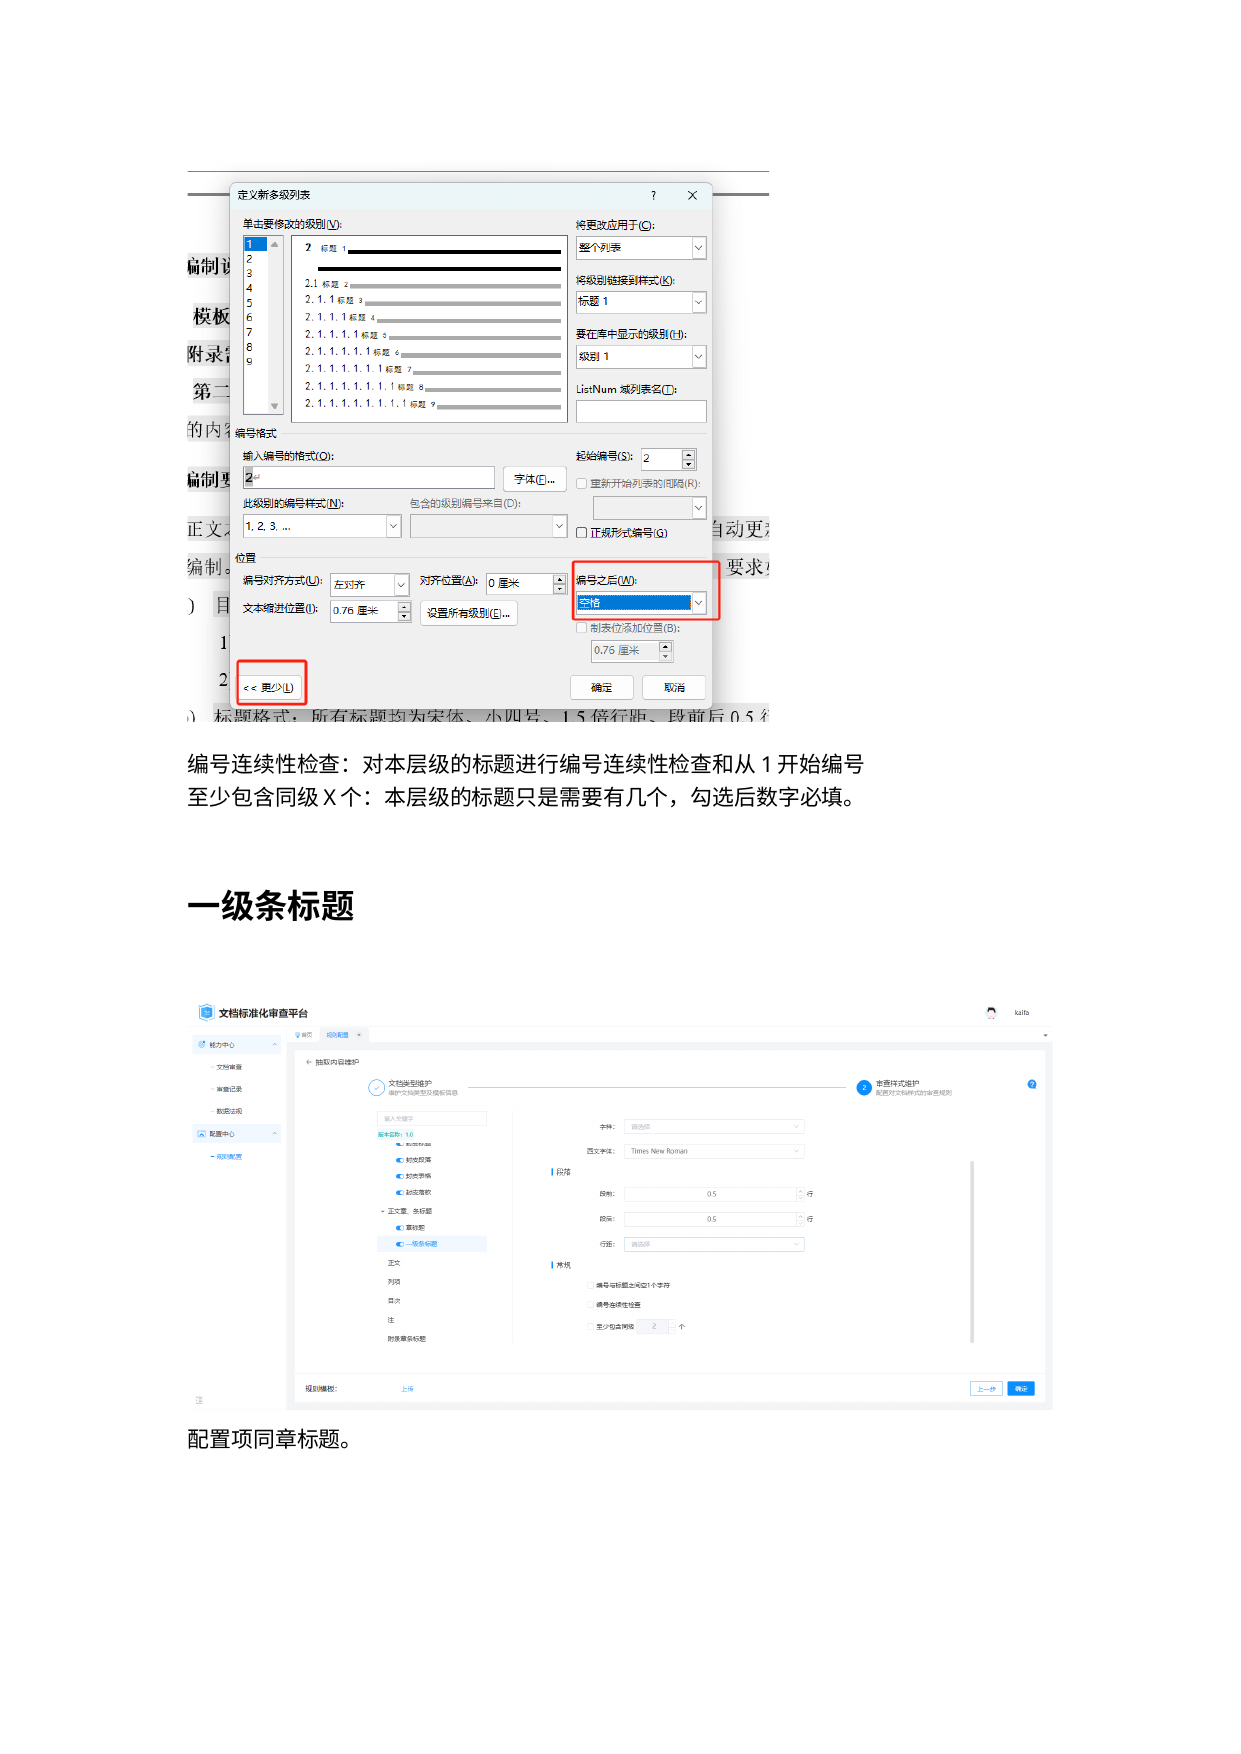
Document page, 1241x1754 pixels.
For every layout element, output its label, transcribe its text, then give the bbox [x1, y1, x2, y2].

text 配置项同章标题。 [187, 1421, 1053, 1454]
picture [187, 162, 770, 722]
text 编号连续性检查：对本层级的标题进行编号连续性检查和从1开始编号 [187, 747, 1053, 779]
picture [187, 998, 1053, 1410]
text 至少包含同级X个：本层级的标题只是需要有几个，勾选后数字必填。 [187, 779, 1053, 812]
subtitle 一级条标题 [187, 872, 1053, 937]
